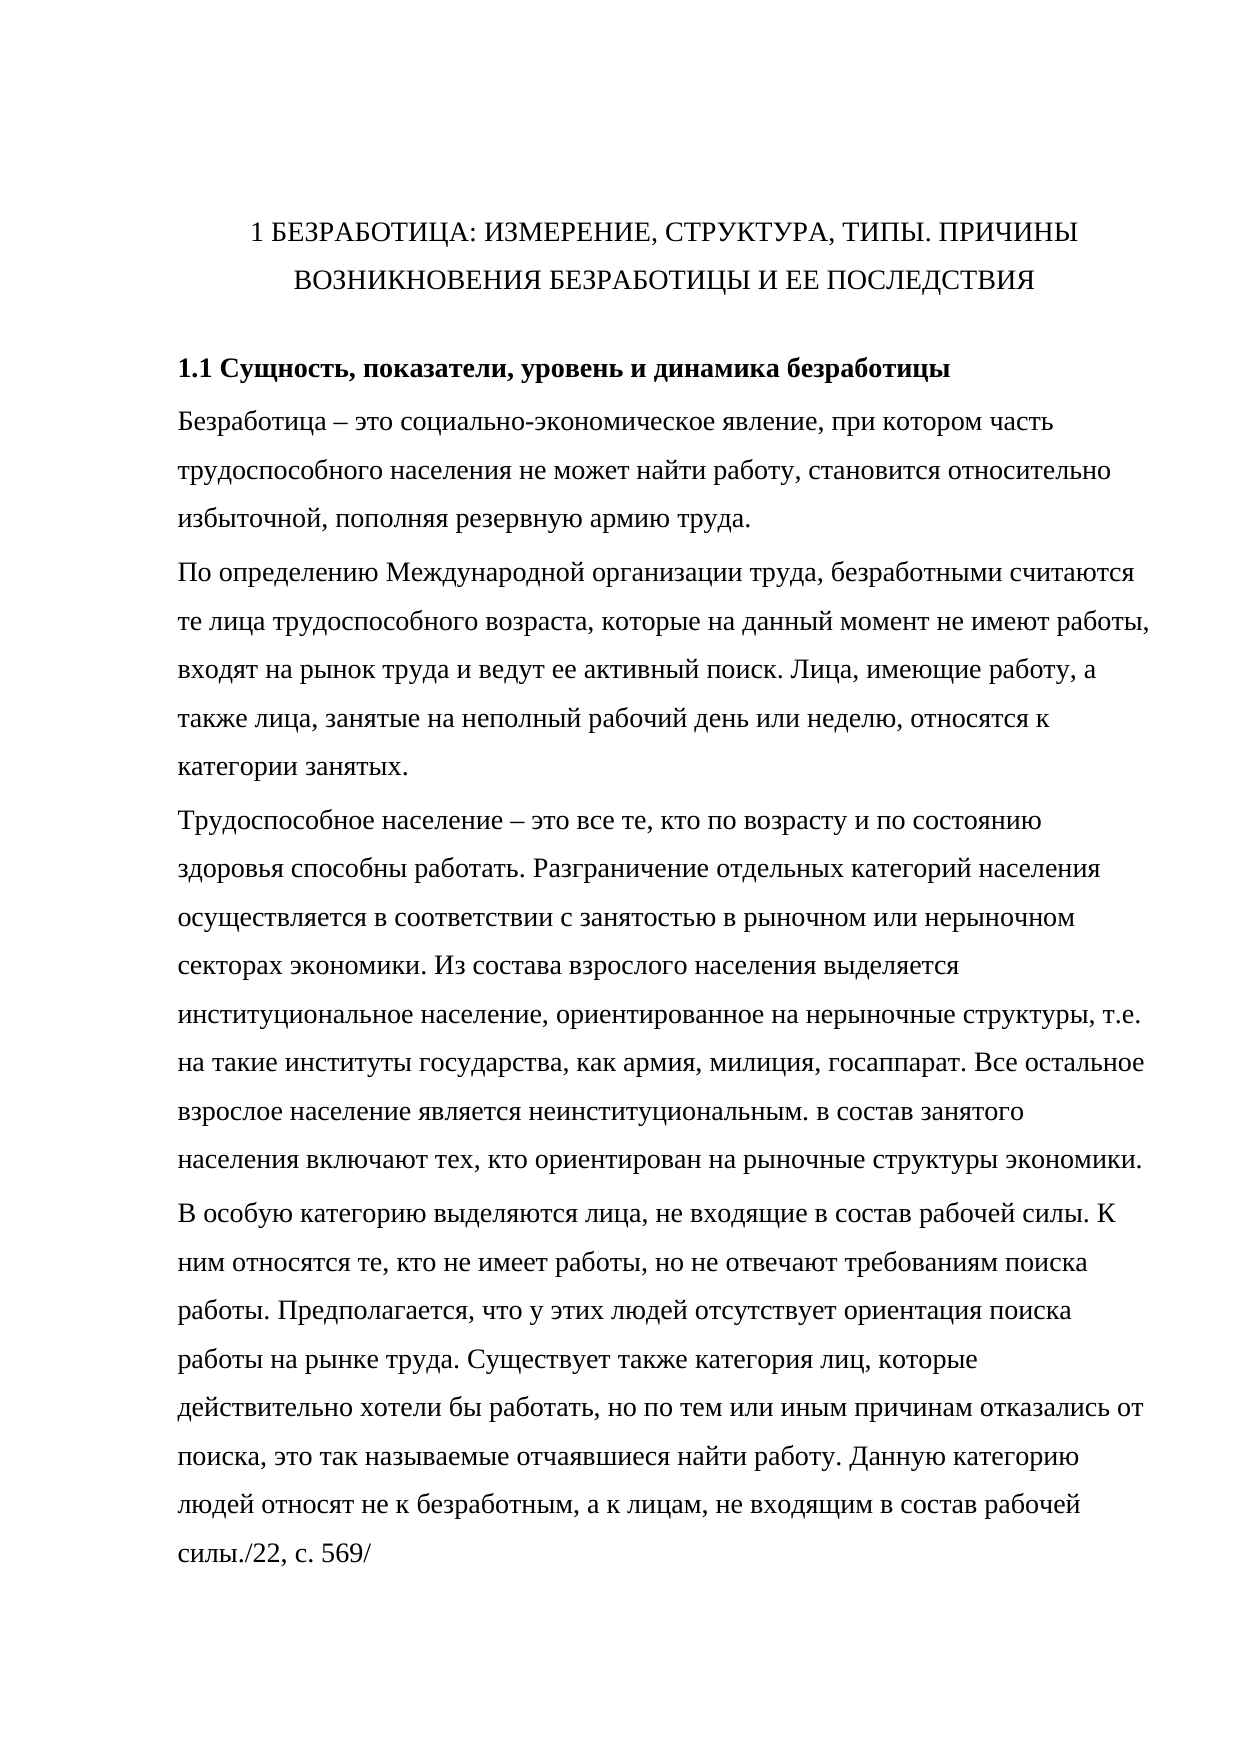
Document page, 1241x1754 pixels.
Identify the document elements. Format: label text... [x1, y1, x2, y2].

text 1 БЕЗРАБОТИЦА: ИЗМЕРЕНИЕ, СТРУКТУРА, ТИПЫ. ПРИЧИНЫ ВОЗНИКНОВЕНИЯ БЕЗРАБОТИЦЫ И ЕЕ ПОСЛЕДСТВИЯ [177, 214, 1152, 296]
text В особую категорию выделяются лица, не входящие в состав рабочей силы. К ним относятся те, кто не имеет работы, но не отвечают требованиям поиска работы. Предполагается, что у этих людей отсутствует ориентация поиска работы на рынке труда. Существует также категория лиц, которые действительно хотели бы работать, но по тем или иным причинам отказались от поиска, это так называемые отчаявшиеся найти работу. Данную категорию людей относят не к безработным, а к лицам, не входящим в состав рабочей силы./22, с. 569/ [177, 1196, 1152, 1568]
text 1.1 Сущность, показатели, уровень и динамика безработицы [177, 351, 1152, 383]
text Безработица – это социально-экономическое явление, при котором часть трудоспособного населения не может найти работу, становится относительно избыточной, пополняя резервную армию труда. [177, 404, 1152, 534]
text По определению Международной организации труда, безработными считаются те лица трудоспособного возраста, которые на данный момент не имеют работы, входят на рынок труда и ведут ее активный поиск. Лица, имеющие работу, а также лица, занятые на неполный рабочий день или неделю, относятся к категории занятых. [177, 555, 1152, 782]
text Трудоспособное население – это все те, кто по возрасту и по состоянию здоровья способны работать. Разграничение отдельных категорий населения осуществляется в соответствии с занятостью в рыночном или нерыночном секторах экономики. Из состава взрослого населения выделяется институциональное население, ориентированное на нерыночные структуры, т.е. на такие институты государства, как армия, милиция, госаппарат. Все остальное взрослое население является неинституциональным. в состав занятого населения включают тех, кто ориентирован на рыночные структуры экономики. [177, 803, 1152, 1175]
